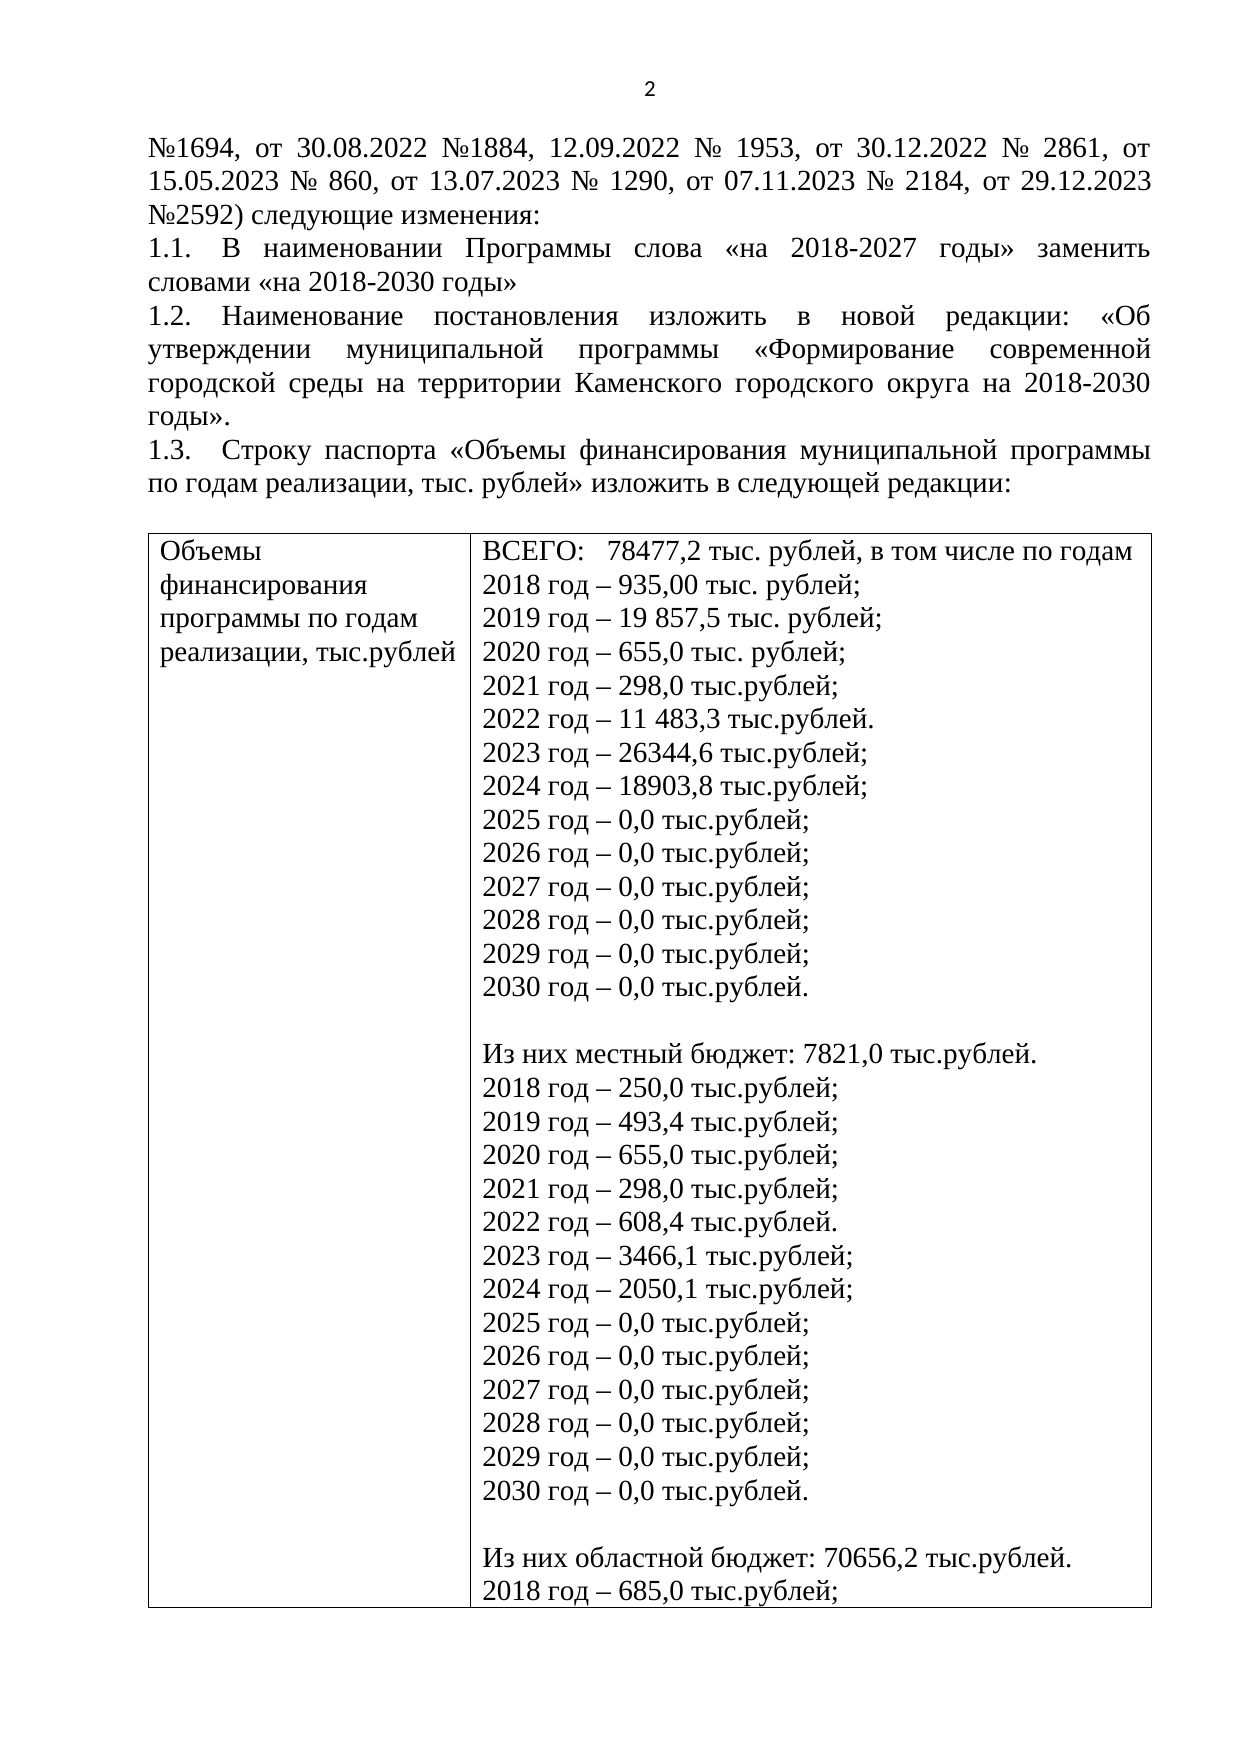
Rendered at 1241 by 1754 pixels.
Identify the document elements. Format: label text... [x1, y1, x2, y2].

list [148, 130, 1152, 231]
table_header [149, 534, 470, 1607]
list В наименовании Программы слова «на 2018-2027 годы» заменить словами «на 2018-2030 годы» [148, 231, 1152, 298]
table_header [471, 534, 1151, 1607]
list Строку паспорта «Объемы финансирования муниципальной программы по годам реализации, тыс. рублей» изложить в следующей редакции: [148, 432, 1152, 499]
list Наименование постановления изложить в новой редакции: «Об утверждении муниципальной программы «Формирование современной городской среды на территории Каменского городского округа на 2018-2030 годы». [148, 298, 1152, 432]
